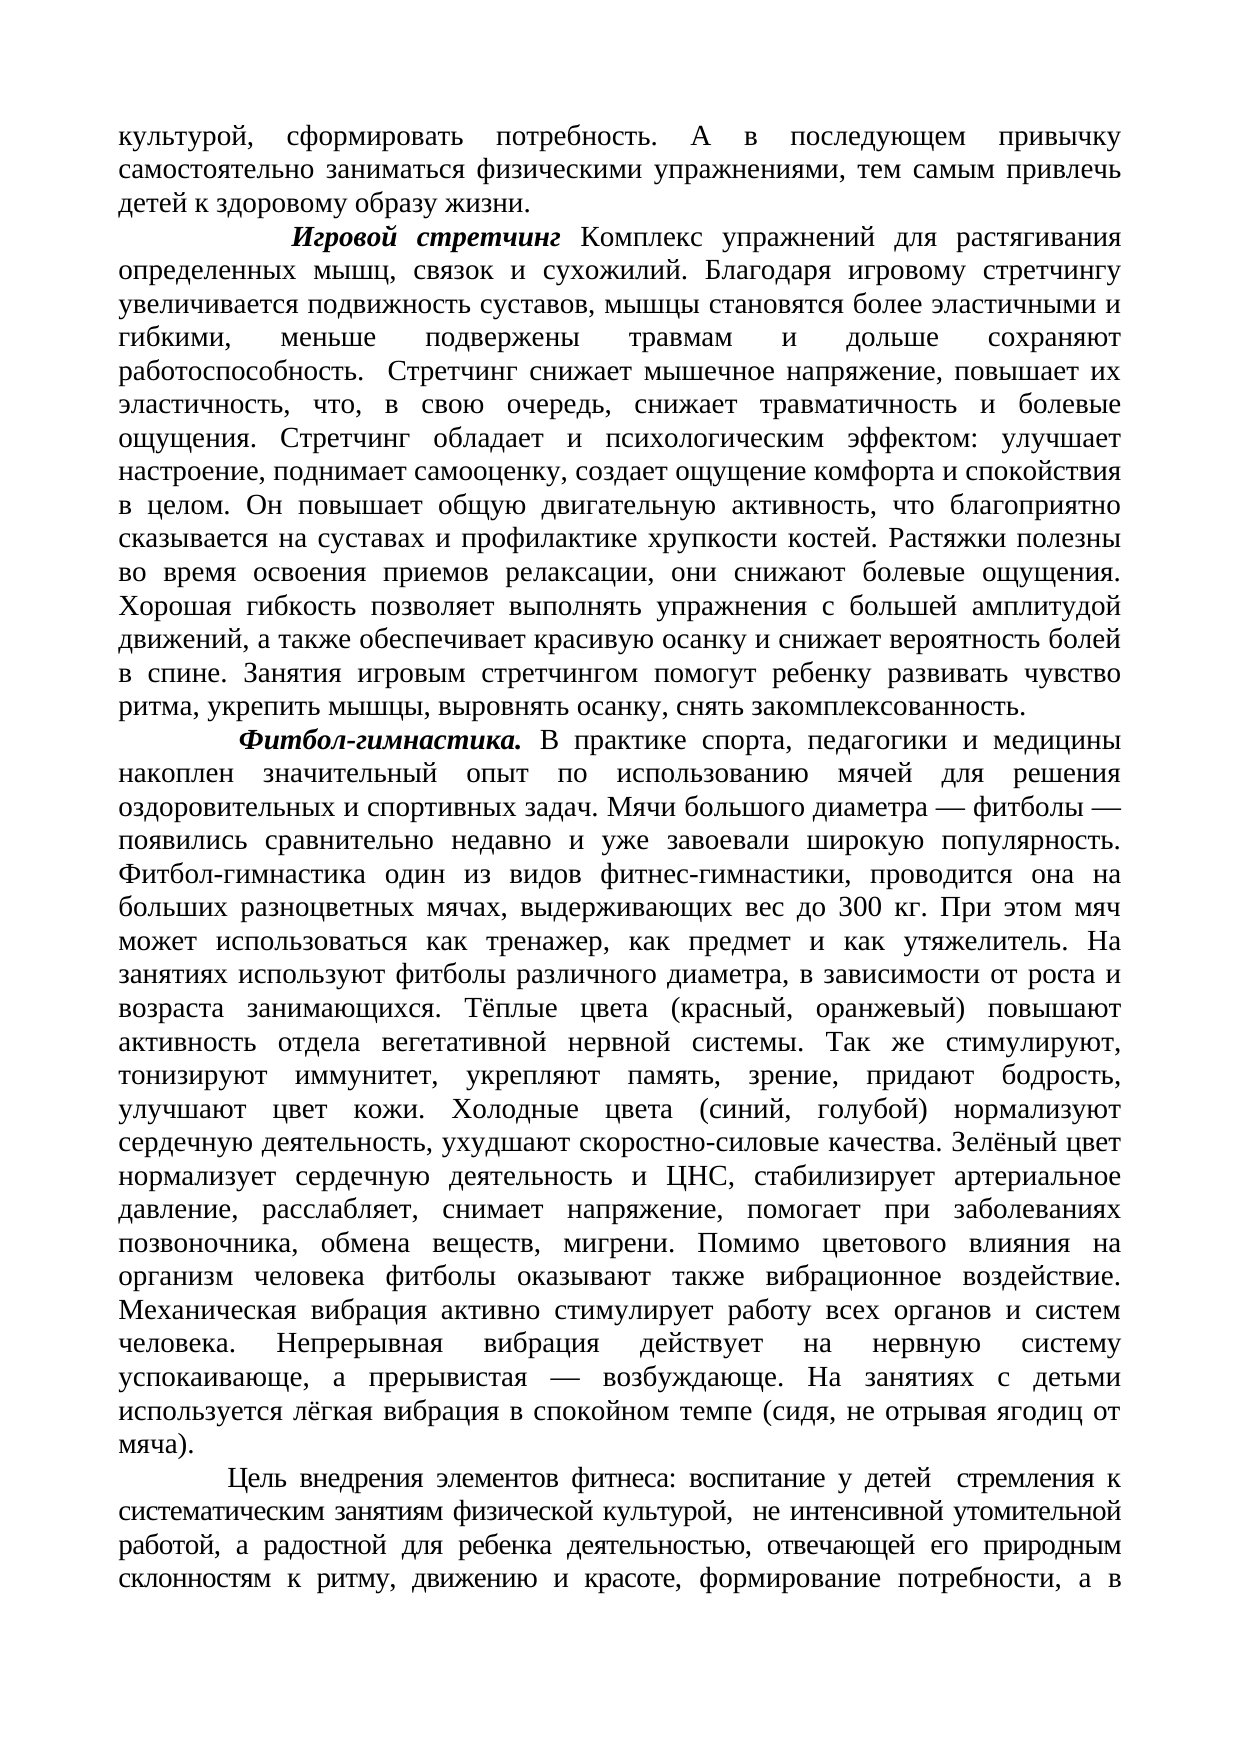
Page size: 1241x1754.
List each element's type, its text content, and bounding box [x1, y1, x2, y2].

text Игровой стретчинг Комплекс упражнений для растягивания определенных мышц, связок и сухожилий. Благодаря игровому стретчингу увеличивается подвижность суставов, мышцы становятся более эластичными и гибкими, меньше подвержены травмам и дольше сохраняют работоспособность. Стретчинг снижает мышечное напряжение, повышает их эластичность, что, в свою очередь, снижает травматичность и болевые ощущения. Стретчинг обладает и психологическим эффектом: улучшает настроение, поднимает самооценку, создает ощущение комфорта и спокойствия в целом. Он повышает общую двигательную активность, что благоприятно сказывается на суставах и профилактике хрупкости костей. Растяжки полезны во время освоения приемов релаксации, они снижают болевые ощущения. Хорошая гибкость позволяет выполнять упражнения с большей амплитудой движений, а также обеспечивает красивую осанку и снижает вероятность болей в спине. Занятия игровым стретчингом помогут ребенку развивать чувство ритма, укрепить мышцы, выровнять осанку, снять закомплексованность. [118, 219, 1122, 722]
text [118, 118, 1122, 219]
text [118, 1460, 1122, 1594]
text Фитбол-гимнастика. В практике спорта, педагогики и медицины накоплен значительный опыт по использованию мячей для решения оздоровительных и спортивных задач. Мячи большого диаметра — фитболы — появились сравнительно недавно и уже завоевали широкую популярность. Фитбол-гимнастика один из видов фитнес-гимнастики, проводится она на больших разноцветных мячах, выдерживающих вес до 300 кг. При этом мяч может использоваться как тренажер, как предмет и как утяжелитель. На занятиях используют фитболы различного диаметра, в зависимости от роста и возраста занимающихся. Тёплые цвета (красный, оранжевый) повышают активность отдела вегетативной нервной системы. Так же стимулируют, тонизируют иммунитет, укрепляют память, зрение, придают бодрость, улучшают цвет кожи. Холодные цвета (синий, голубой) нормализуют сердечную деятельность, ухудшают скоростно-силовые качества. Зелёный цвет нормализует сердечную деятельность и ЦНС, стабилизирует артериальное давление, расслабляет, снимает напряжение, помогает при заболеваниях позвоночника, обмена веществ, мигрени. Помимо цветового влияния на организм человека фитболы оказывают также вибрационное воздействие. Механическая вибрация активно стимулирует работу всех органов и систем человека. Непрерывная вибрация действует на нервную систему успокаивающе, а прерывистая — возбуждающе. На занятиях с детьми используется лёгкая вибрация в спокойном темпе (сидя, не отрывая ягодиц от мяча). [118, 722, 1122, 1460]
